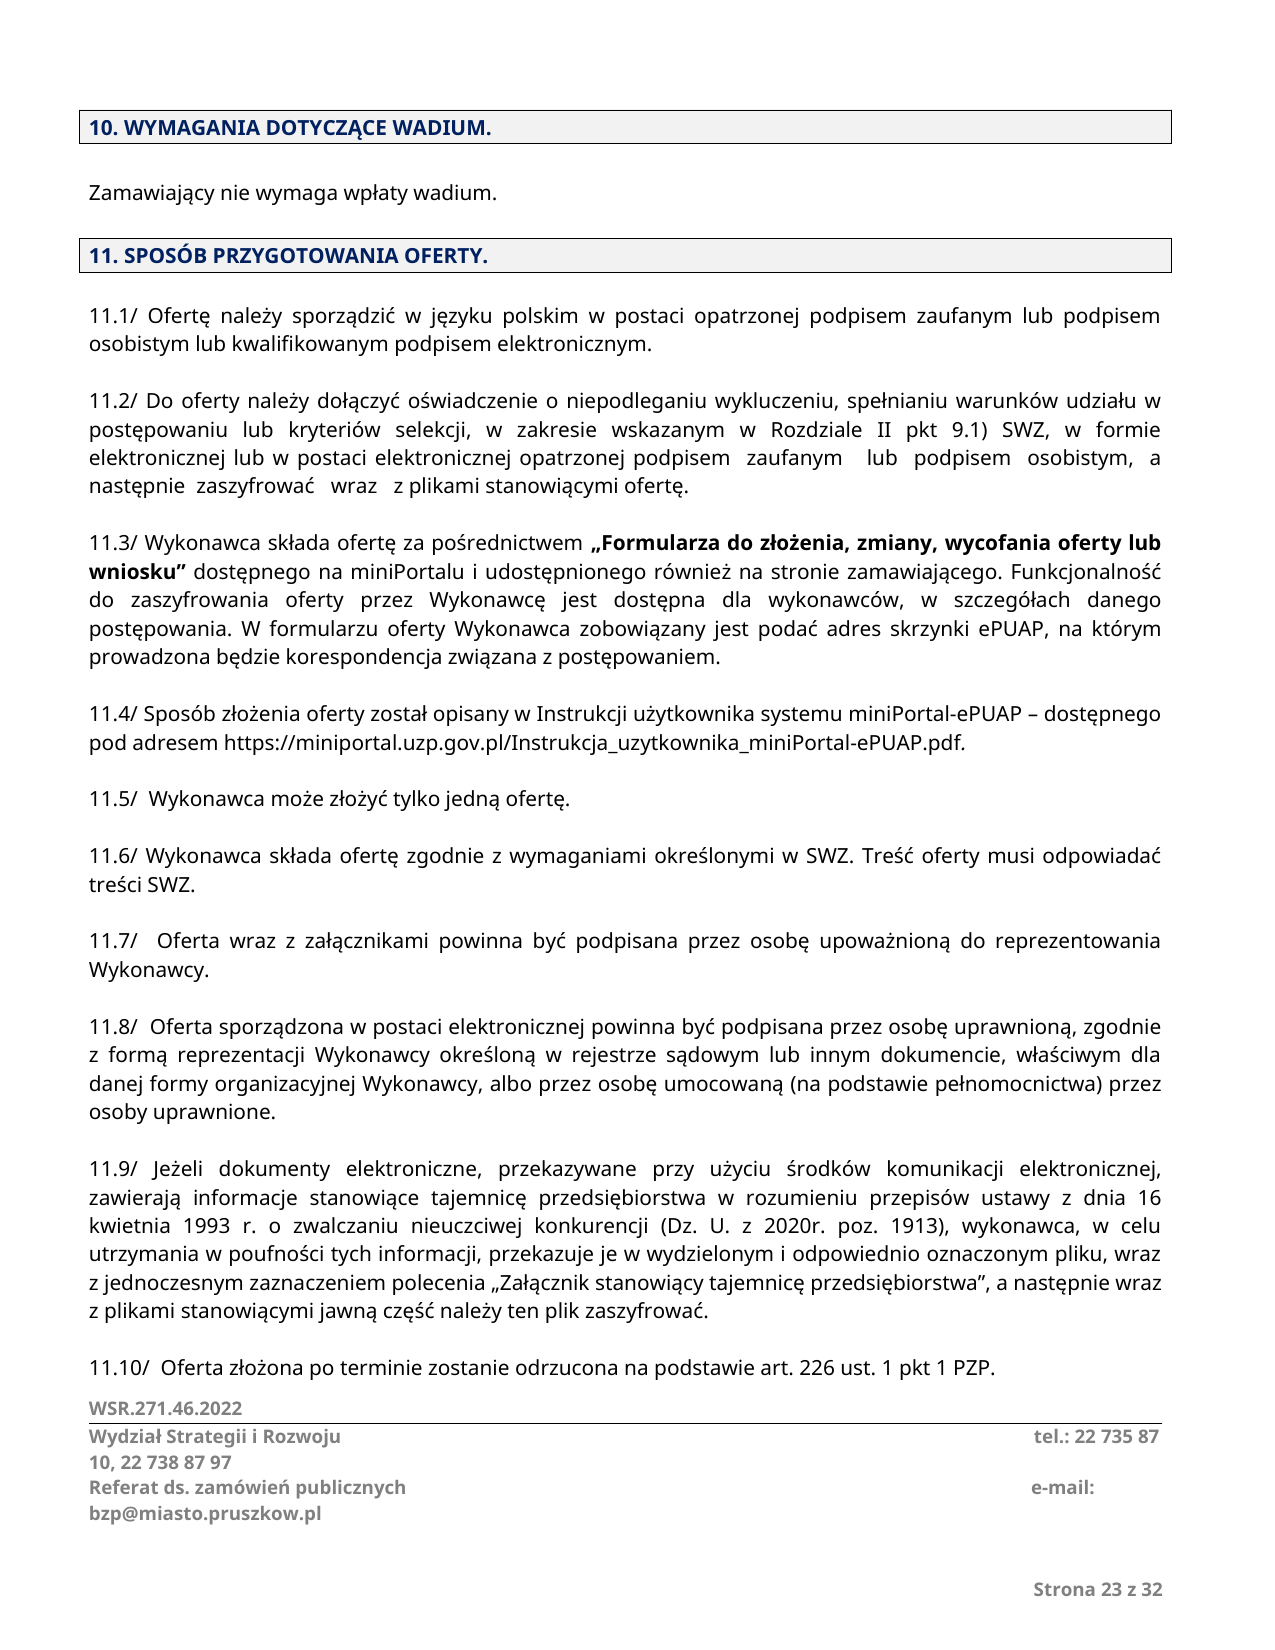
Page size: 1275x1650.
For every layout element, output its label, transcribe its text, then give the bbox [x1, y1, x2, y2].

text 11.4/ Sposób złożenia oferty został opisany w Instrukcji użytkownika systemu miniPortal-ePUAP – dostępnego pod adresem https://miniportal.uzp.gov.pl/Instrukcja_uzytkownika_miniPortal-ePUAP.pdf. [89, 699, 1162, 756]
text 11.10/ Oferta złożona po terminie zostanie odrzucona na podstawie art. 226 ust. 1 pkt 1 PZP. [89, 1353, 1162, 1382]
text 10. WYMAGANIA DOTYCZĄCE WADIUM. [80, 111, 1171, 143]
text 11.9/ Jeżeli dokumenty elektroniczne, przekazywane przy użyciu środków komunikacji elektronicznej, zawierają informacje stanowiące tajemnicę przedsiębiorstwa w rozumieniu przepisów ustawy z dnia 16 kwietnia 1993 r. o zwalczaniu nieuczciwej konkurencji (Dz. U. z 2020r. poz. 1913), wykonawca, w celu utrzymania w poufności tych informacji, przekazuje je w wydzielonym i odpowiednio oznaczonym pliku, wraz z jednoczesnym zaznaczeniem polecenia „Załącznik stanowiący tajemnicę przedsiębiorstwa”, a następnie wraz z plikami stanowiącymi jawną część należy ten plik zaszyfrować. [89, 1154, 1162, 1325]
text 11.7/ Oferta wraz z załącznikami powinna być podpisana przez osobę upoważnioną do reprezentowania Wykonawcy. [89, 927, 1162, 983]
text 11.5/ Wykonawca może złożyć tylko jedną ofertę. [89, 784, 1162, 813]
text Zamawiający nie wymaga wpłaty wadium. [89, 178, 1162, 207]
text 11.2/ Do oferty należy dołączyć oświadczenie o niepodleganiu wykluczeniu, spełnianiu warunków udziału w postępowaniu lub kryteriów selekcji, w zakresie wskazanym w Rozdziale II pkt 9.1) SWZ, w formie elektronicznej lub w postaci elektronicznej opatrzonej podpisem zaufanym lub podpisem osobistym, a następnie zaszyfrować wraz z plikami stanowiącymi ofertę. [89, 386, 1162, 500]
text 11.3/ Wykonawca składa ofertę za pośrednictwem „Formularza do złożenia, zmiany, wycofania oferty lub wniosku” dostępnego na miniPortalu i udostępnionego również na stronie zamawiającego. Funkcjonalność do zaszyfrowania oferty przez Wykonawcę jest dostępna dla wykonawców, w szczegółach danego postępowania. W formularzu oferty Wykonawca zobowiązany jest podać adres skrzynki ePUAP, na którym prowadzona będzie korespondencja związana z postępowaniem. [89, 528, 1162, 671]
text 11.1/ Ofertę należy sporządzić w języku polskim w postaci opatrzonej podpisem zaufanym lub podpisem osobistym lub kwalifikowanym podpisem elektronicznym. [89, 301, 1162, 358]
text 11.6/ Wykonawca składa ofertę zgodnie z wymaganiami określonymi w SWZ. Treść oferty musi odpowiadać treści SWZ. [89, 841, 1162, 898]
text 11.8/ Oferta sporządzona w postaci elektronicznej powinna być podpisana przez osobę uprawnioną, zgodnie z formą reprezentacji Wykonawcy określoną w rejestrze sądowym lub innym dokumencie, właściwym dla danej formy organizacyjnej Wykonawcy, albo przez osobę umocowaną (na podstawie pełnomocnictwa) przez osoby uprawnione. [89, 1012, 1162, 1126]
text 11. SPOSÓB PRZYGOTOWANIA OFERTY. [80, 239, 1171, 272]
